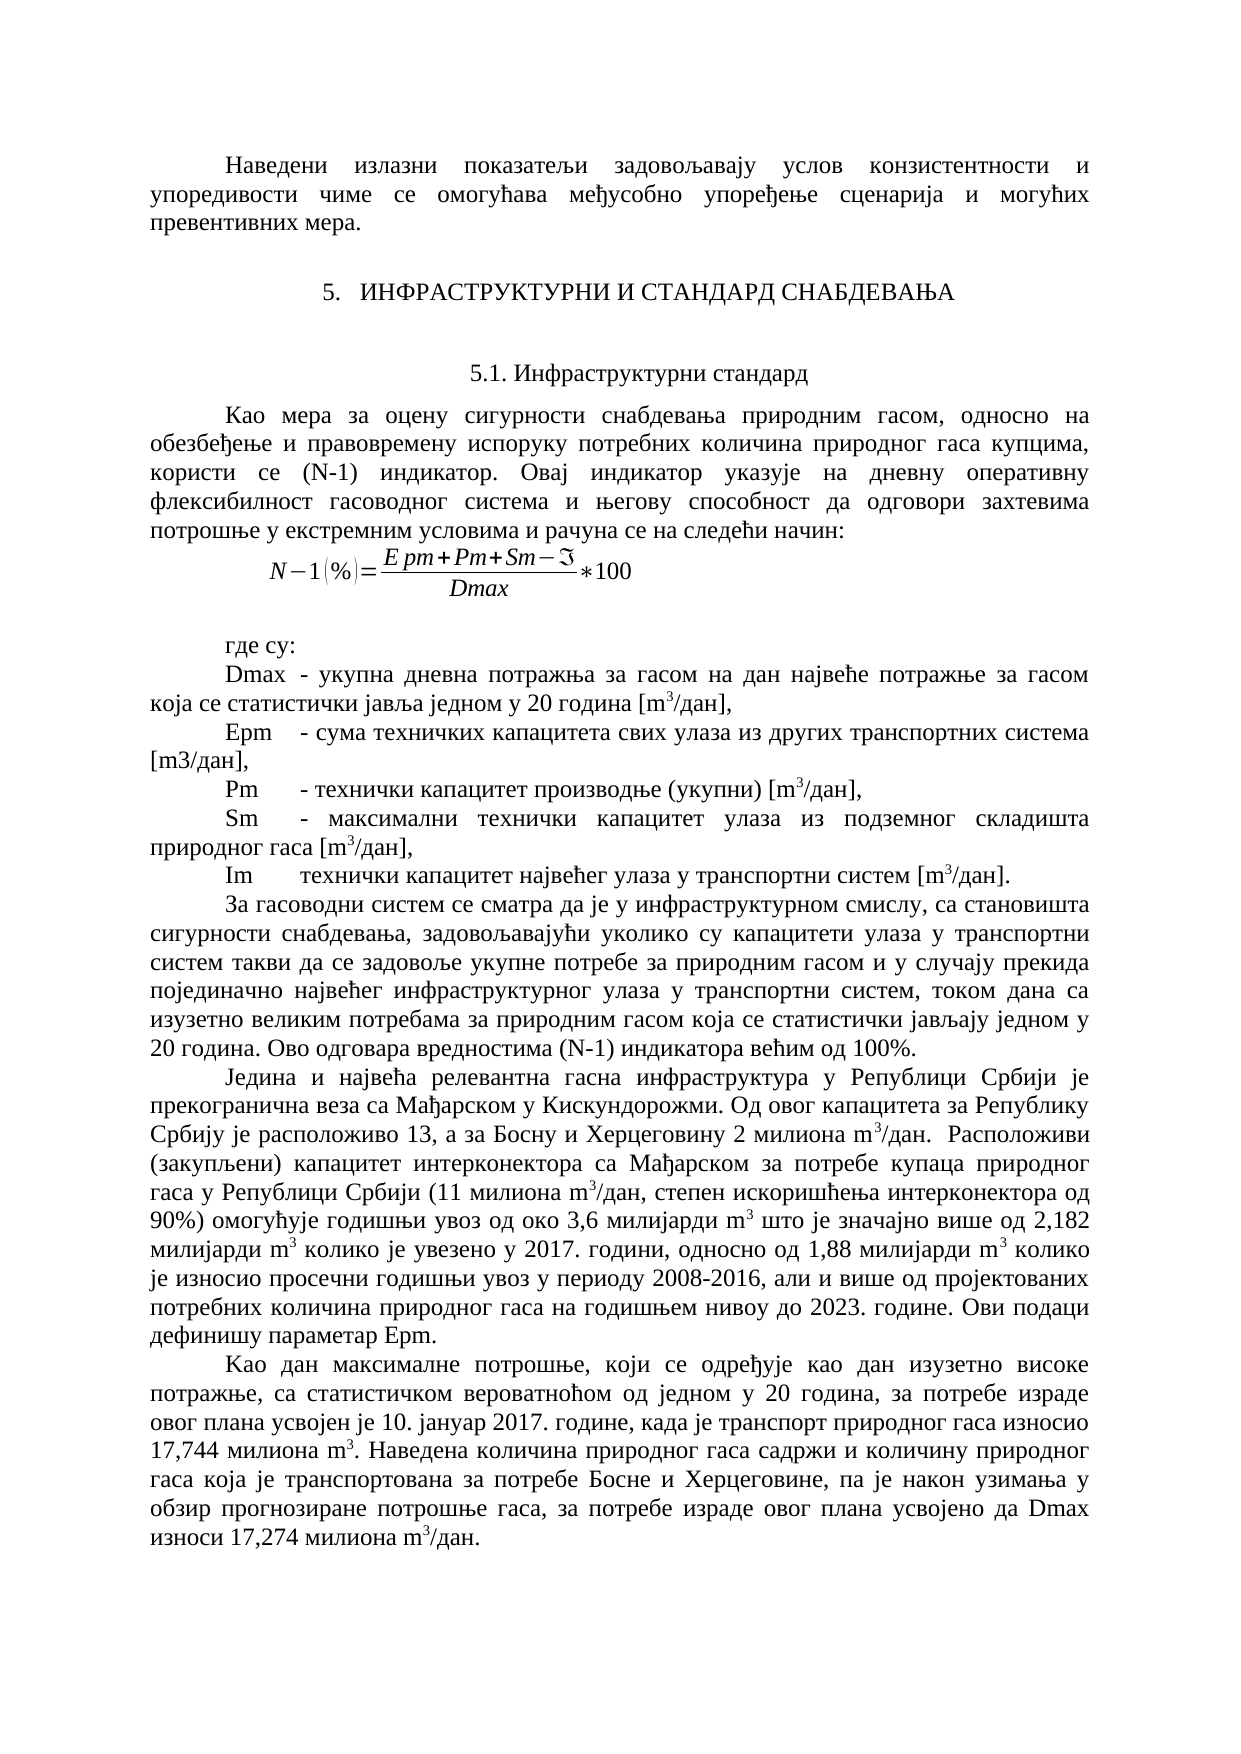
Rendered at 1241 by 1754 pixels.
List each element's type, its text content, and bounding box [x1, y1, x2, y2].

list ИНФРАСТРУКТУРНИ И СТАНДАРД СНАБДЕВАЊА [187, 277, 1090, 306]
text Epm - сума техничких капацитета свих улаза из других транспортних система [m3/дан], [150, 717, 1090, 774]
subtitle Инфраструктурни стандард [187, 358, 1090, 387]
text Као мера за оцену сигурности снабдевања природним гасом, односно на обезбеђење и правовремену испоруку потребних количина природног гаса купцима, користи се (N-1) индикатор. Овај индикатор указује на дневну оперативну флексибилност гасоводног система и његову способност да одговори захтевима потрошње у екстремним условима и рачуна се на следећи начин: [150, 400, 1090, 543]
text Pm - технички капацитет производње (укупни) [m3/дан], [150, 774, 1090, 803]
text Im технички капацитет највећег улаза у транспортни систем [m3/дан]. [150, 861, 1090, 889]
text Sm - максимални технички капацитет улаза из подземног складишта природног гаса [m3/дан], [150, 803, 1090, 861]
text Наведени излазни показатељи задовољавају услов конзистентности и упоредивости чиме се омогућава међусобно упоређење сценарија и могућих превентивних мера. [150, 150, 1090, 236]
text Једина и највећа релевантна гасна инфраструктура у Републици Србији је прекогранична веза са Мађарском у Кискундорожми. Од овог капацитета за Републику Србију је расположиво 13, а за Босну и Херцеговину 2 милиона m3/дан. Расположиви (закупљени) капацитет интерконектора са Мађарском за потребе купаца природног гаса у Републици Србији (11 милиона m3/дан, степен искоришћења интерконектора од 90%) омогућује годишњи увоз од око 3,6 милијарди m3 што је значајно више од 2,182 милијарди m3 колико је увезено у 2017. години, односно од 1,88 милијарди m3 колико је износио просечни годишњи увоз у периоду 2008-2016, али и више од пројектованих потребних количина природног гаса на годишњем нивоу до 2023. године. Ови подаци дефинишу параметар Epm. [150, 1062, 1090, 1349]
text где су: [150, 631, 1090, 659]
text Kао дан максималне потрошње, који се одређује као дан изузетно високе потражње, са статистичком вероватноћом од једном у 20 година, за потребе израде овог плана усвојен је 10. јануар 2017. године, када је транспорт природног гаса износио 17,744 милиона m3. Наведена количина природног гаса садржи и количину природног гаса која је транспортована за потребе Босне и Херцеговине, па је након узимања у обзир прогнозиране потрошње гаса, за потребе израде овог плана усвојено да Dmax износи 17,274 милиона m3/дан. [150, 1349, 1090, 1551]
text За гасоводни систем се сматра да је у инфраструктурном смислу, са становишта сигурности снабдевања, задовољавајући уколико су капацитети улаза у транспортни систем такви да се задовоље укупне потребе за природним гасом и у случају прекида појединачно највећег инфраструктурног улаза у транспортни систем, током дана са изузетно великим потребама за природним гасом која се статистички јављају једном у 20 година. Ово одговара вредностима (N-1) индикатора већим од 100%. [150, 889, 1090, 1062]
text Dmax - укупна дневна потражња за гасом на дан највеће потражње за гасом која се статистички јавља једном у 20 година [m3/дан], [150, 659, 1090, 717]
